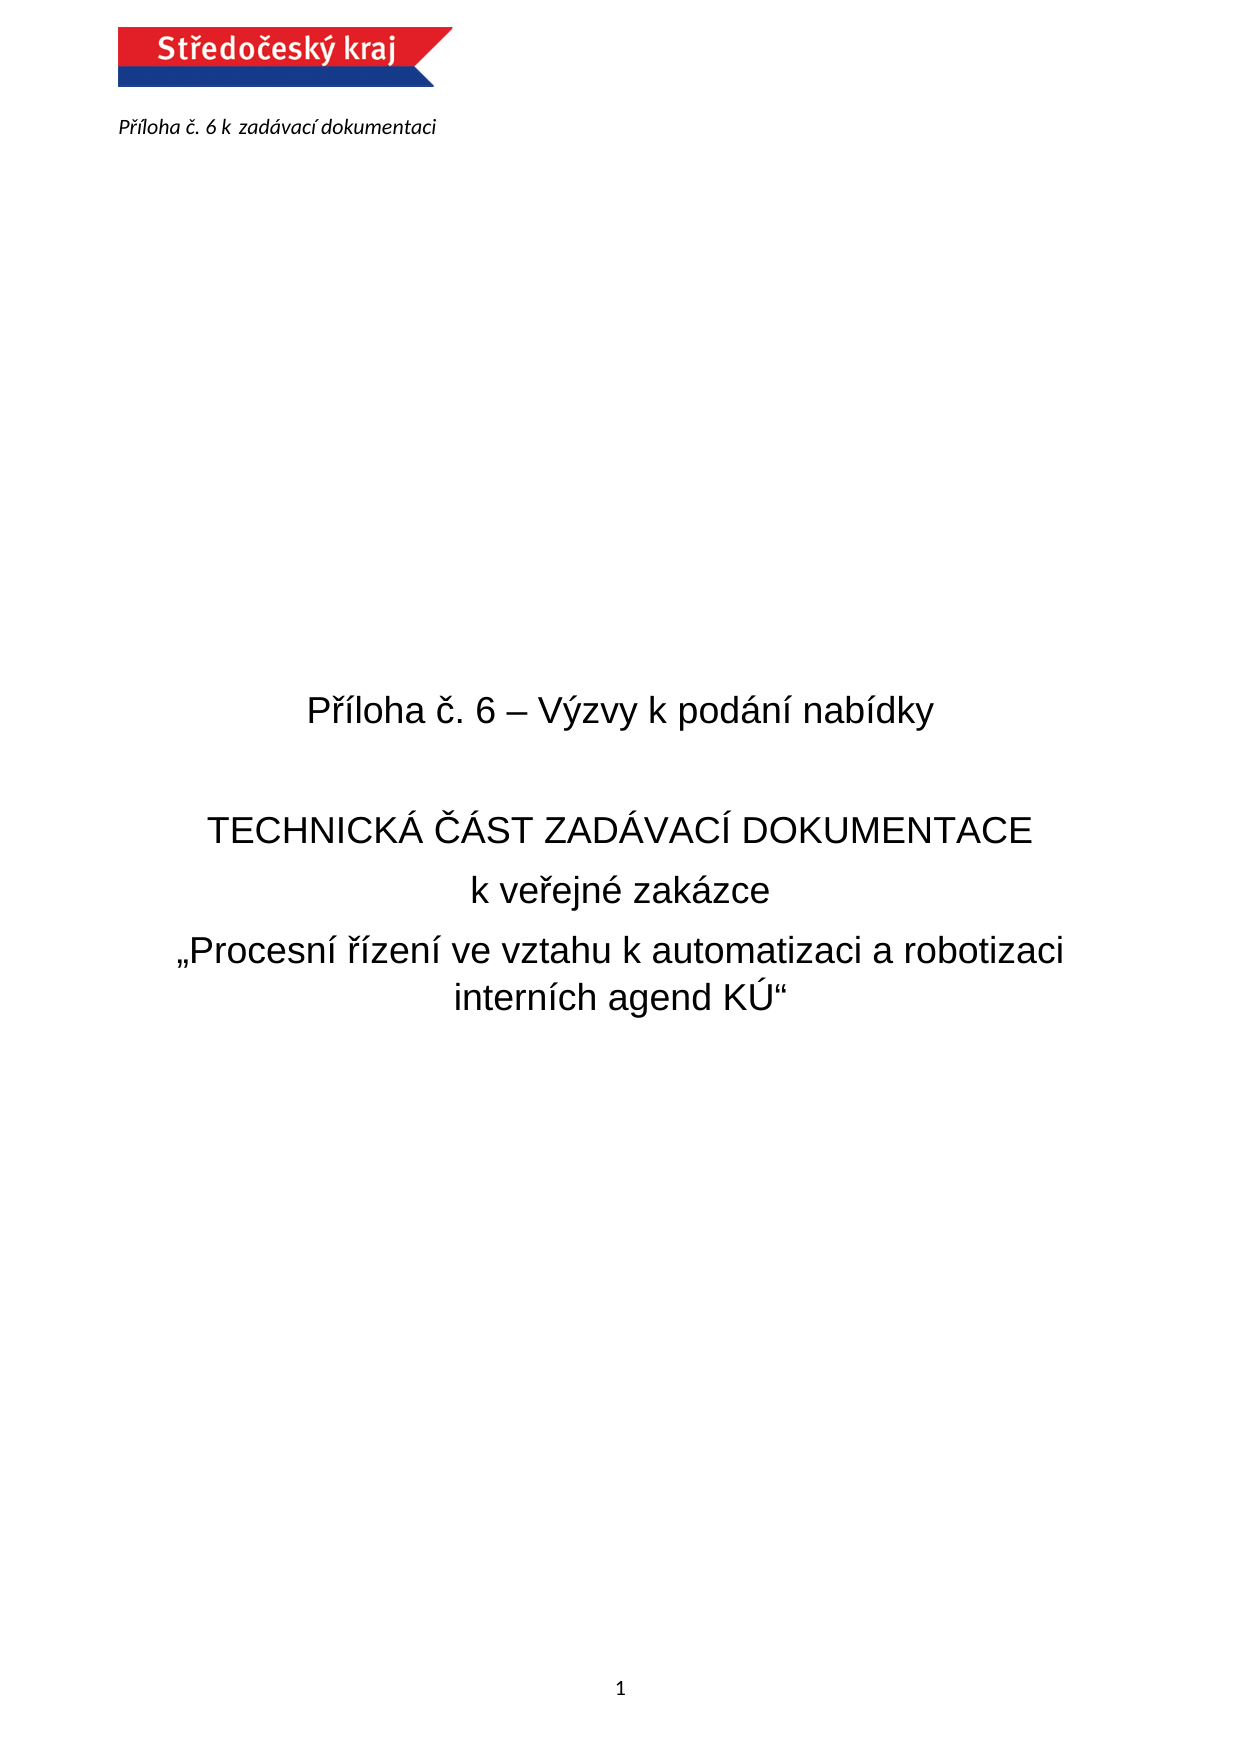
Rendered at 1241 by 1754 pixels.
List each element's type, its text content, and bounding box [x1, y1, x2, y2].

text „Procesní řízení ve vztahu k automatizaci a robotizaci interních agend KÚ“ [118, 928, 1122, 1018]
text Příloha č. 6 – Výzvy k podání nabídky [118, 688, 1122, 731]
text k veřejné zakázce [118, 868, 1122, 911]
text TECHNICKÁ ČÁST ZADÁVACÍ DOKUMENTACE [118, 808, 1122, 851]
picture [118, 27, 453, 87]
